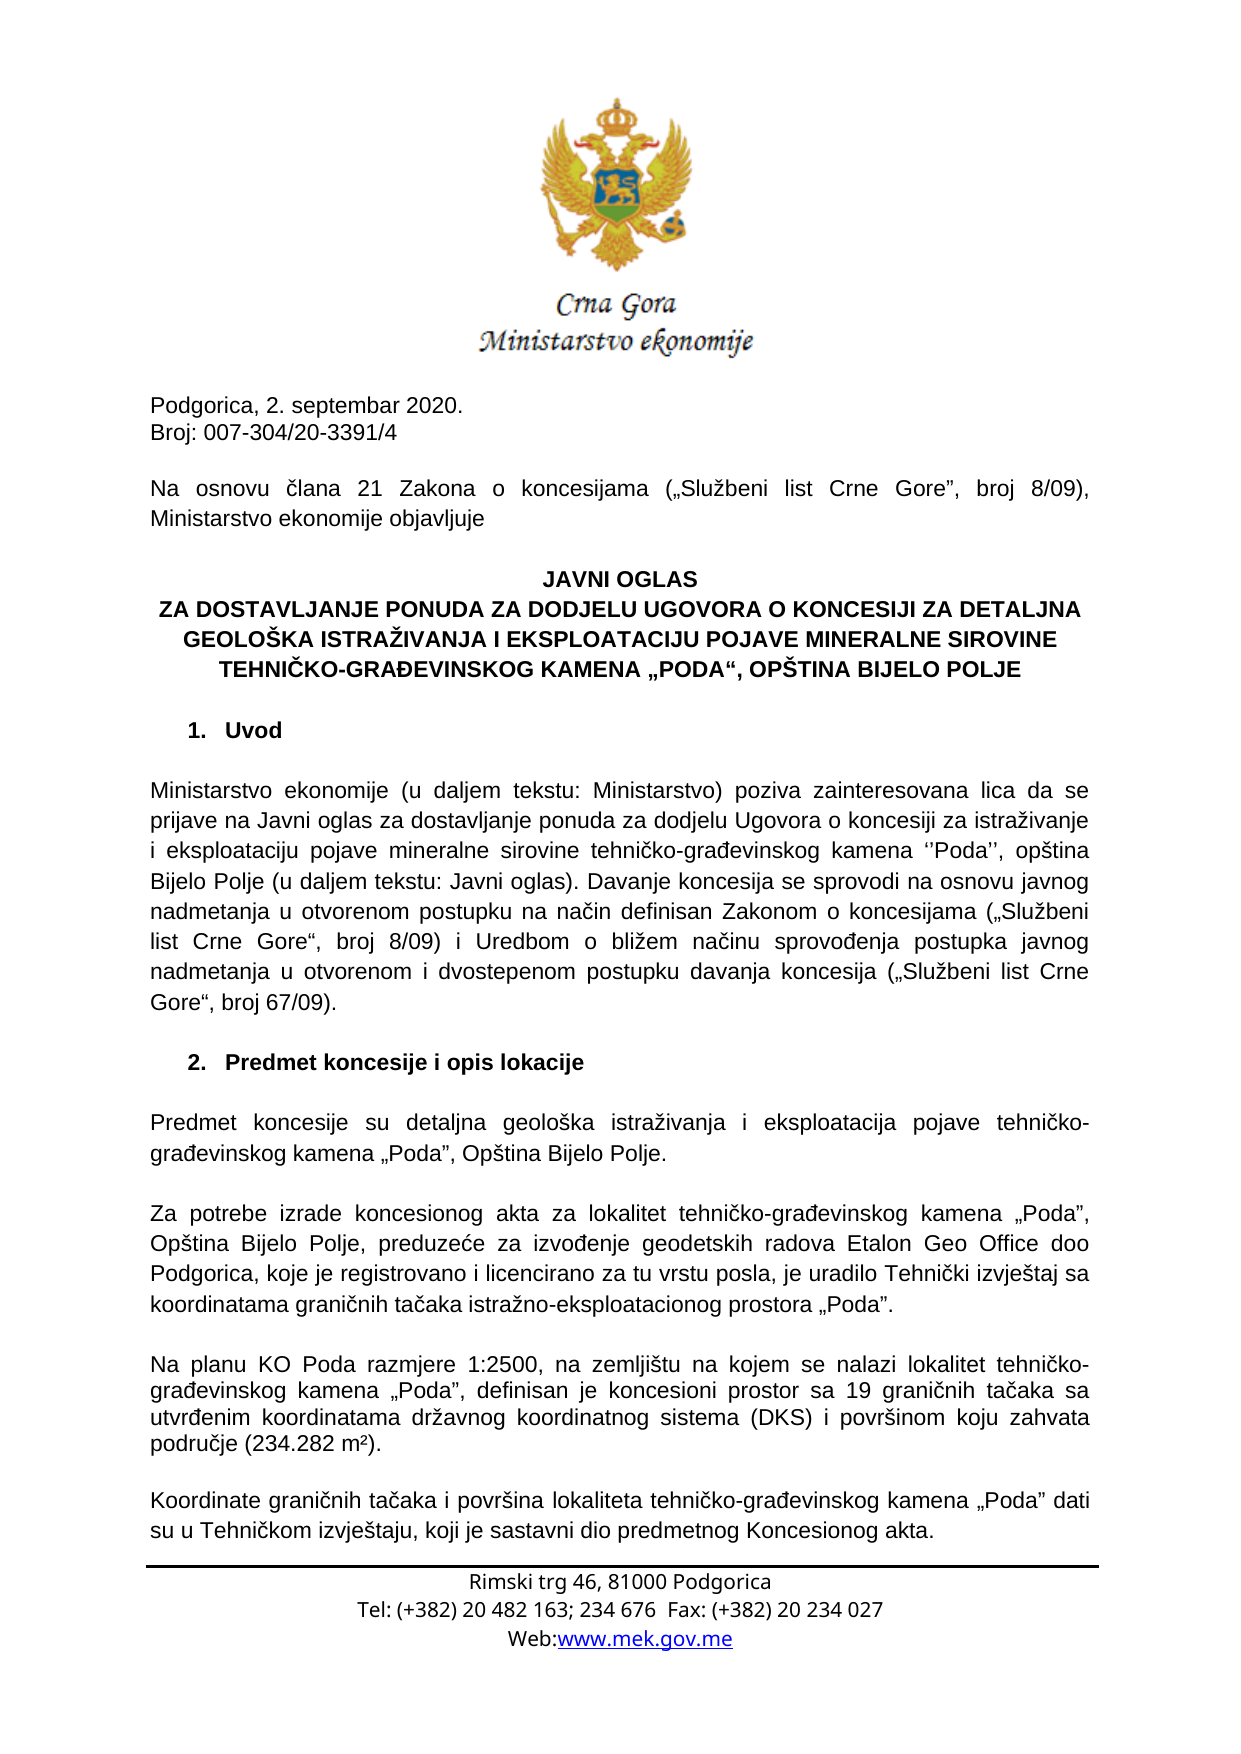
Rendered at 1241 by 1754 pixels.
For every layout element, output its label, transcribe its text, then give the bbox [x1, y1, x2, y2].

text JAVNI OGLAS [150, 566, 1090, 592]
text ZA DOSTAVLJANJE PONUDA ZA DODJELU UGOVORA O KONCESIJI ZA DETALJNA GEOLOŠKA ISTRAŽIVANJA I EKSPLOATACIJU POJAVE MINERALNE SIROVINE TEHNIČKO-GRAĐEVINSKOG KAMENA „PODA“, OPŠTINA BIJELO POLJE [150, 596, 1090, 683]
list Uvod [187, 717, 1090, 743]
text Broj: 007-304/20-3391/4 [150, 418, 1090, 445]
text Predmet koncesije su detaljna geološka istraživanja i eksploatacija pojave tehničko-građevinskog kamena „Poda”, Opština Bijelo Polje. [150, 1109, 1090, 1166]
text Koordinate graničnih tačaka i površina lokaliteta tehničko-građevinskog kamena „Poda” dati su u Tehničkom izvještaju, koji je sastavni dio predmetnog Koncesionog akta. [150, 1487, 1090, 1543]
text Ministarstvo ekonomije (u daljem tekstu: Ministarstvo) poziva zainteresovana lica da se prijave na Javni oglas za dostavljanje ponuda za dodjelu Ugovora o koncesiji za istraživanje i eksploataciju pojave mineralne sirovine tehničko-građevinskog kamena ‘’Poda’’, opština Bijelo Polje (u daljem tekstu: Javni oglas). Davanje koncesija se sprovodi na osnovu javnog nadmetanja u otvorenom postupku na način definisan Zakonom o koncesijama („Službeni list Crne Gore“, broj 8/09) i Uredbom o bližem načinu sprovođenja postupka javnog nadmetanja u otvorenom i dvostepenom postupku davanja koncesija („Službeni list Crne Gore“, broj 67/09). [150, 777, 1090, 1015]
text Podgorica, 2. septembar 2020. [150, 392, 1090, 418]
text Za potrebe izrade koncesionog akta za lokalitet tehničko-građevinskog kamena „Poda”, Opština Bijelo Polje, preduzeće za izvođenje geodetskih radova Etalon Geo Office doo Podgorica, koje je registrovano i licencirano za tu vrstu posla, je uradilo Tehnički izvještaj sa koordinatama graničnih tačaka istražno-eksploatacionog prostora „Poda”. [150, 1200, 1090, 1317]
picture [423, 73, 817, 366]
text Na osnovu člana 21 Zakona o koncesijama („Službeni list Crne Gore”, broj 8/09), Ministarstvo ekonomije objavljuje [150, 475, 1090, 532]
text Na planu KO Poda razmjere 1:2500, na zemljištu na kojem se nalazi lokalitet tehničko-građevinskog kamena „Poda”, definisan je koncesioni prostor sa 19 graničnih tačaka sa utvrđenim koordinatama državnog koordinatnog sistema (DKS) i površinom koju zahvata područje (234.282 m²). [150, 1351, 1090, 1456]
list Predmet koncesije i opis lokacije [187, 1049, 1090, 1075]
